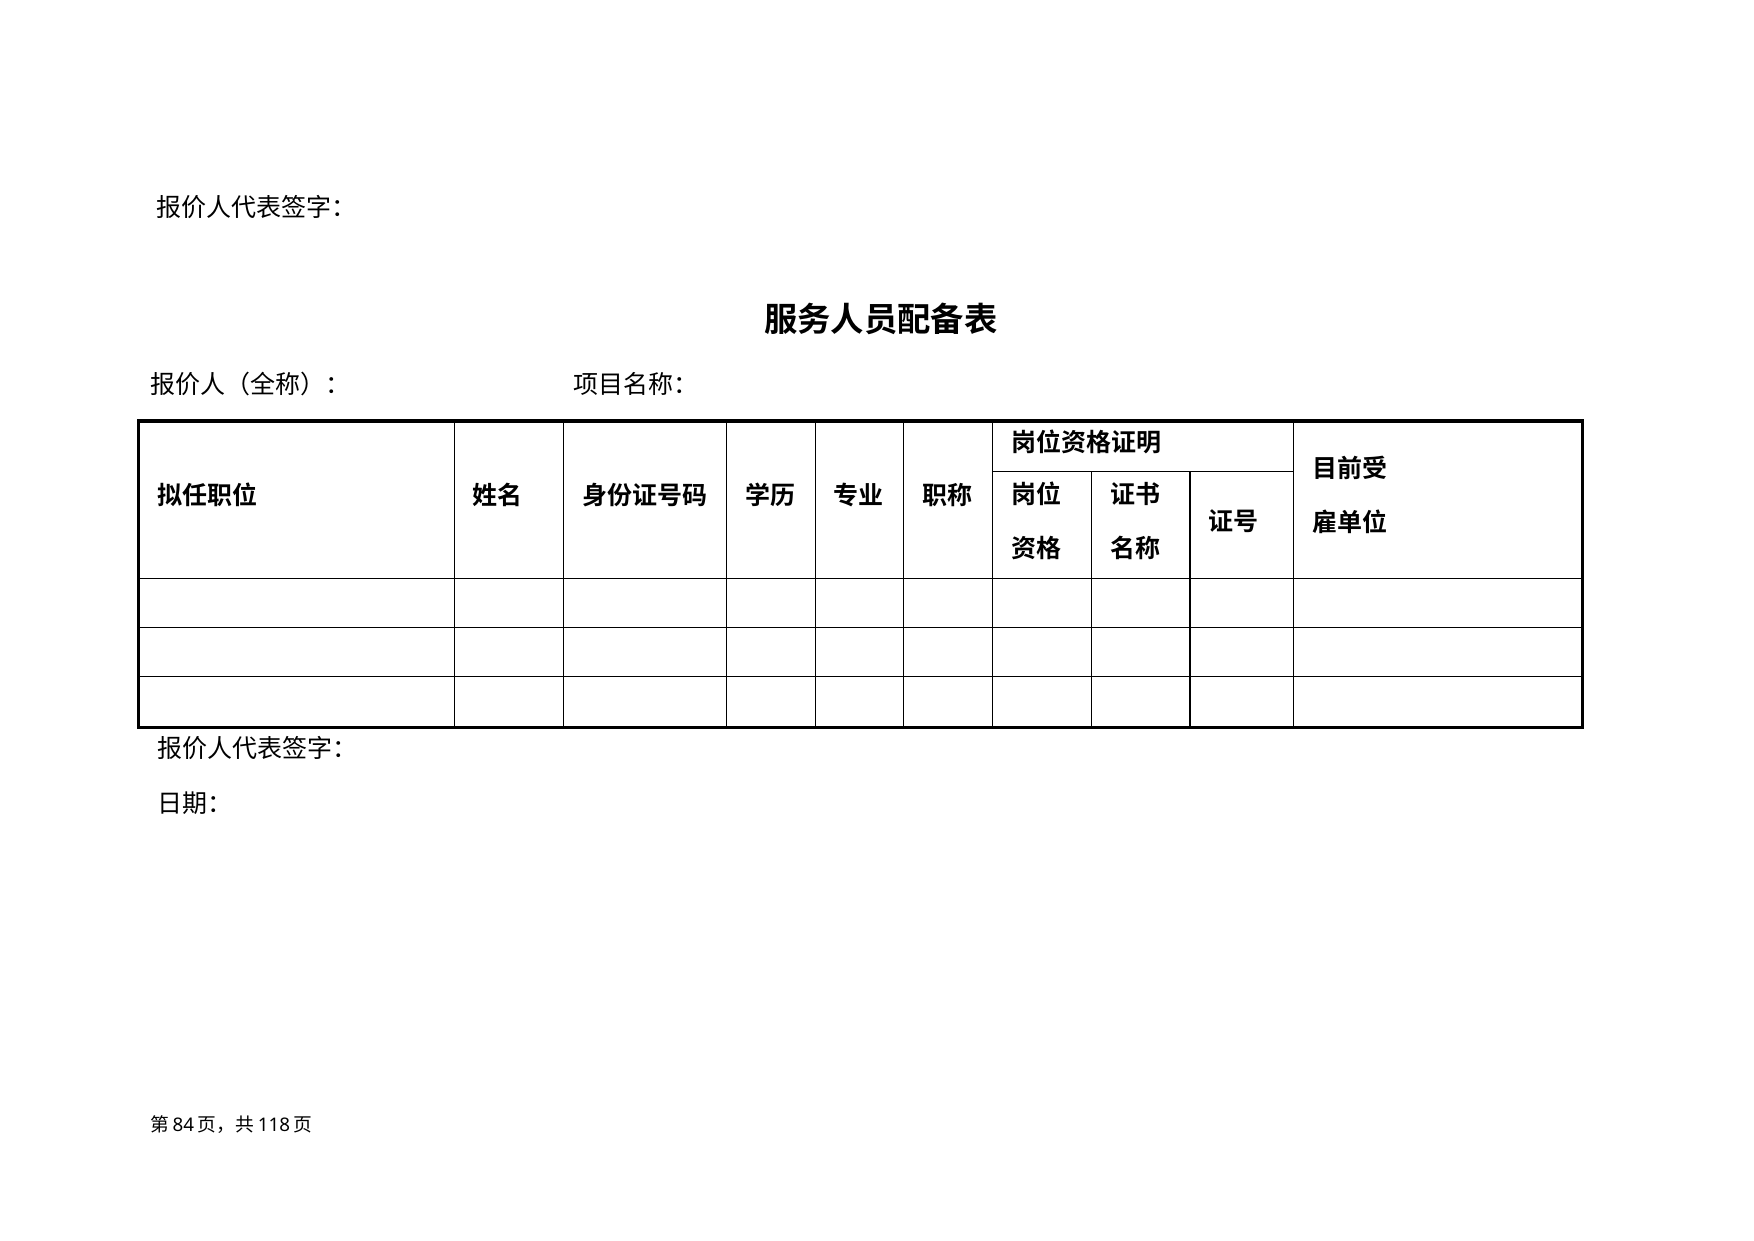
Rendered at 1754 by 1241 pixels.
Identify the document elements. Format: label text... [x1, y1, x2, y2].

table_cell [727, 579, 815, 627]
table_cell [455, 677, 563, 726]
table_header 专业 [816, 423, 903, 577]
table_cell [904, 677, 992, 726]
table_cell [1191, 628, 1293, 676]
text 报价人代表签字： [150, 187, 1604, 223]
table_cell [140, 579, 454, 627]
table_cell [1294, 628, 1581, 676]
text 报价人代表签字： [157, 729, 1604, 765]
table_cell [1092, 579, 1189, 627]
table_cell [1092, 677, 1189, 726]
text 日期： [157, 783, 1604, 819]
table_cell [993, 628, 1091, 676]
table_cell [993, 677, 1091, 726]
table_cell [455, 579, 563, 627]
table_cell [904, 579, 992, 627]
table_cell 证号 [1191, 472, 1293, 577]
table_cell [727, 677, 815, 726]
table_cell [1191, 579, 1293, 627]
table_header 拟任职位 [140, 423, 454, 577]
table_cell [816, 579, 903, 627]
table_header 身份证号码 [564, 423, 726, 577]
table_cell [140, 677, 454, 726]
table_cell [1092, 628, 1189, 676]
table_cell [564, 579, 726, 627]
table_cell [1294, 579, 1581, 627]
table_cell 岗位 资格 [993, 472, 1091, 577]
table_cell [816, 677, 903, 726]
table_cell [727, 628, 815, 676]
table_cell 证书 名称 [1092, 472, 1189, 577]
table_cell [904, 628, 992, 676]
table_cell [993, 579, 1091, 627]
table_cell [1191, 677, 1293, 726]
table_cell [564, 677, 726, 726]
table_cell [140, 628, 454, 676]
table_cell [816, 628, 903, 676]
table_header 职称 [904, 423, 992, 577]
table_cell [564, 628, 726, 676]
text 报价人（全称）： 项目名称： [150, 365, 1604, 401]
subtitle 服务人员配备表 [157, 293, 1604, 341]
table_header 岗位资格证明 [993, 423, 1293, 471]
table_header 目前受 雇单位 [1294, 423, 1581, 577]
table_header 姓名 [455, 423, 563, 577]
table_header 学历 [727, 423, 815, 577]
table_cell [1294, 677, 1581, 726]
table_cell [455, 628, 563, 676]
